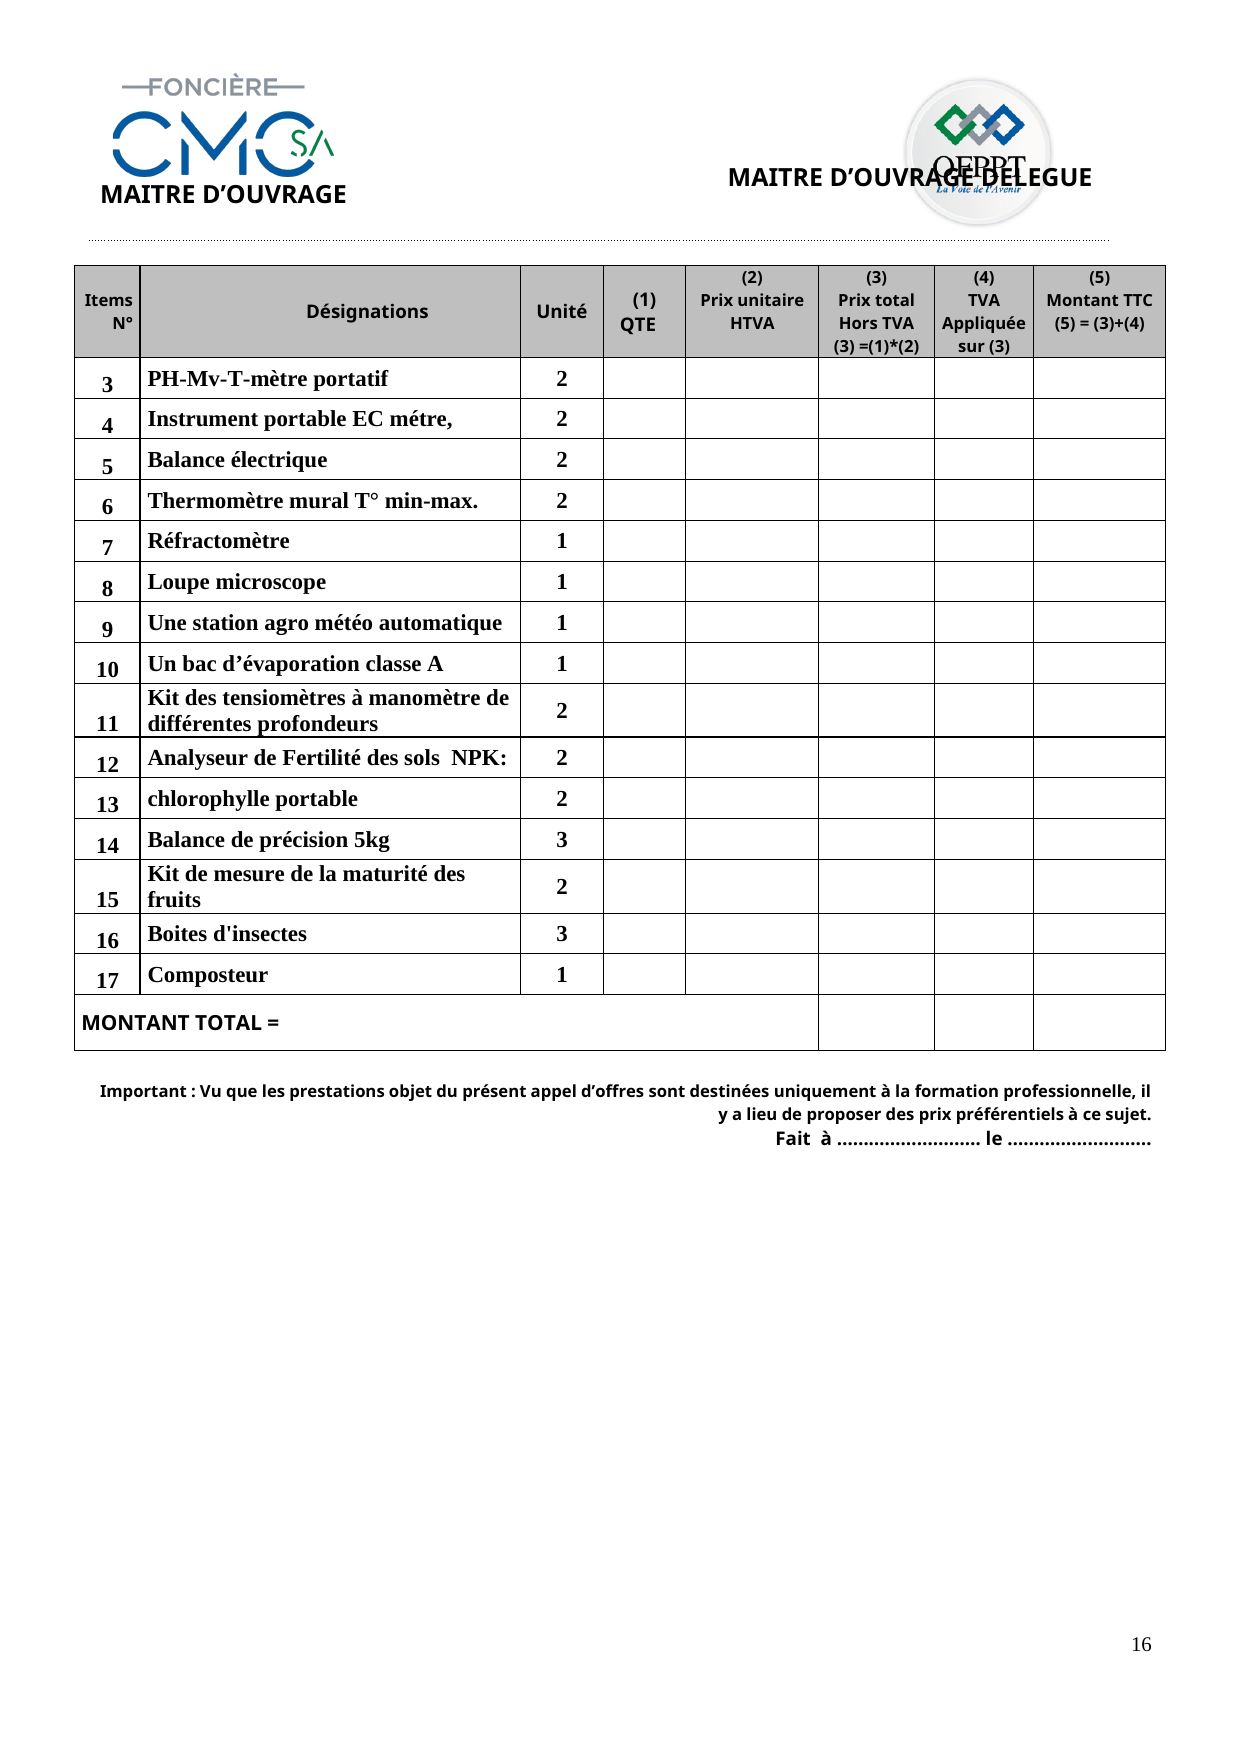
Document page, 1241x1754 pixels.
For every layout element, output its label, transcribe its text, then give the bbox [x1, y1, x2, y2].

table_cell Loupe microscope [141, 562, 520, 601]
table_cell [686, 778, 818, 818]
table_cell chlorophylle portable [141, 778, 520, 818]
table_cell 9 [75, 602, 139, 642]
table_cell [1034, 995, 1165, 1050]
table_cell [604, 738, 685, 777]
table_cell [1034, 738, 1165, 777]
table_cell 7 [75, 521, 139, 561]
table_cell 1 [521, 643, 603, 683]
table_cell [1034, 684, 1165, 736]
table_cell 10 [75, 643, 139, 683]
table_cell Composteur [141, 954, 520, 994]
table_cell 1 [521, 521, 603, 561]
table_cell Thermomètre mural T° min-max. [141, 480, 520, 520]
table_cell 5 [75, 439, 139, 479]
table_cell Instrument portable EC métre, [141, 399, 520, 438]
table_cell [686, 480, 818, 520]
table_cell Analyseur de Fertilité des sols NPK: [141, 738, 520, 777]
text Important : Vu que les prestations objet du présent appel d’offres sont destinées uniquement à la formation professionnelle, il y a lieu de proposer des prix préférentiels à ce sujet. [89, 1079, 1152, 1125]
table_cell 8 [75, 562, 139, 601]
table_cell [819, 521, 934, 561]
table_cell [604, 778, 685, 818]
table_header Items N° [75, 266, 139, 357]
table_cell [819, 439, 934, 479]
table_header (4) TVA Appliquée sur (3) [935, 266, 1033, 357]
table_cell 2 [521, 358, 603, 398]
table_cell [1034, 602, 1165, 642]
table_cell [819, 602, 934, 642]
table_cell [935, 439, 1033, 479]
table_cell Kit des tensiomètres à manomètre de différentes profondeurs [141, 684, 520, 736]
table_cell [935, 914, 1033, 953]
table_cell PH-Mv-T-mètre portatif [141, 358, 520, 398]
table_cell 2 [521, 399, 603, 438]
table_cell 1 [521, 954, 603, 994]
table_cell 2 [521, 738, 603, 777]
table_cell [1034, 562, 1165, 601]
table_cell [686, 602, 818, 642]
table_cell [604, 819, 685, 859]
table_cell [935, 521, 1033, 561]
table_cell [604, 954, 685, 994]
table_cell [686, 860, 818, 912]
table_cell 3 [521, 914, 603, 953]
table_cell [935, 860, 1033, 912]
table_cell 2 [521, 480, 603, 520]
table_cell 3 [521, 819, 603, 859]
table_cell Kit de mesure de la maturité des fruits [141, 860, 520, 912]
table_cell [819, 358, 934, 398]
table_cell 1 [521, 562, 603, 601]
table_cell [819, 738, 934, 777]
table_cell [604, 643, 685, 683]
table_cell [935, 778, 1033, 818]
table_cell [1034, 358, 1165, 398]
table_cell [935, 995, 1033, 1050]
table_cell [604, 399, 685, 438]
table_cell 6 [75, 480, 139, 520]
table_cell 4 [75, 399, 139, 438]
table_cell [686, 914, 818, 953]
picture [1046, 170, 1057, 183]
table_cell [686, 399, 818, 438]
table_cell 14 [75, 819, 139, 859]
table_cell [686, 358, 818, 398]
table_cell Une station agro météo automatique [141, 602, 520, 642]
table_cell [819, 562, 934, 601]
table_cell MONTANT TOTAL = [75, 995, 818, 1050]
table_cell [935, 602, 1033, 642]
table_cell [1034, 778, 1165, 818]
table_cell [1034, 439, 1165, 479]
table_cell Balance de précision 5kg [141, 819, 520, 859]
table_cell [935, 684, 1033, 736]
table_cell 12 [75, 738, 139, 777]
table_cell [686, 562, 818, 601]
table_cell [604, 480, 685, 520]
table_cell [819, 860, 934, 912]
table_cell [604, 439, 685, 479]
table_cell [819, 778, 934, 818]
table_cell [935, 399, 1033, 438]
picture [112, 73, 334, 177]
table_cell 2 [521, 684, 603, 736]
table_cell 13 [75, 778, 139, 818]
table_cell [935, 954, 1033, 994]
table_header (3) Prix total Hors TVA (3) =(1)*(2) [819, 266, 934, 357]
table_cell 2 [521, 439, 603, 479]
table_cell Balance électrique [141, 439, 520, 479]
table_header (5) Montant TTC (5) = (3)+(4) [1034, 266, 1165, 357]
table_cell [686, 643, 818, 683]
picture [899, 73, 1057, 231]
table_cell [1034, 399, 1165, 438]
table_cell [935, 819, 1033, 859]
text Fait à ……………………… le ……………………… [89, 1125, 1152, 1150]
table_cell [1034, 819, 1165, 859]
table_cell 11 [75, 684, 139, 736]
table_cell [819, 399, 934, 438]
table_cell Boites d'insectes [141, 914, 520, 953]
table_cell [686, 521, 818, 561]
table_cell 1 [521, 602, 603, 642]
table_header Unité [521, 266, 603, 357]
table_cell [819, 480, 934, 520]
table_cell [1034, 860, 1165, 912]
table_cell 3 [75, 358, 139, 398]
table_cell [819, 995, 934, 1050]
table_cell [604, 358, 685, 398]
table_cell [819, 819, 934, 859]
table_cell [1034, 480, 1165, 520]
table_header (2) Prix unitaire HTVA [686, 266, 818, 357]
table_cell 16 [75, 914, 139, 953]
table_cell [935, 738, 1033, 777]
table_cell 2 [521, 778, 603, 818]
table_cell [1034, 643, 1165, 683]
table_cell [819, 643, 934, 683]
table_cell [819, 914, 934, 953]
table_cell [604, 914, 685, 953]
table_cell [604, 684, 685, 736]
table_cell [1034, 914, 1165, 953]
table_cell [935, 358, 1033, 398]
table_cell [604, 602, 685, 642]
table_cell [935, 562, 1033, 601]
table_header Désignations [141, 266, 520, 357]
table_cell Un bac d’évaporation classe A [141, 643, 520, 683]
table_cell 15 [75, 860, 139, 912]
table_cell [686, 738, 818, 777]
table_cell [604, 860, 685, 912]
table_cell [1034, 954, 1165, 994]
table_cell [604, 521, 685, 561]
table_cell [686, 439, 818, 479]
table_cell [935, 480, 1033, 520]
table_cell 2 [521, 860, 603, 912]
table_header (1) QTE [604, 266, 685, 357]
table_cell [935, 643, 1033, 683]
table_cell [819, 954, 934, 994]
table_cell [819, 684, 934, 736]
table_cell [686, 684, 818, 736]
table_cell Réfractomètre [141, 521, 520, 561]
table_cell [604, 562, 685, 601]
table_cell [1034, 521, 1165, 561]
table_cell [686, 954, 818, 994]
table_cell 17 [75, 954, 139, 994]
table_cell [686, 819, 818, 859]
